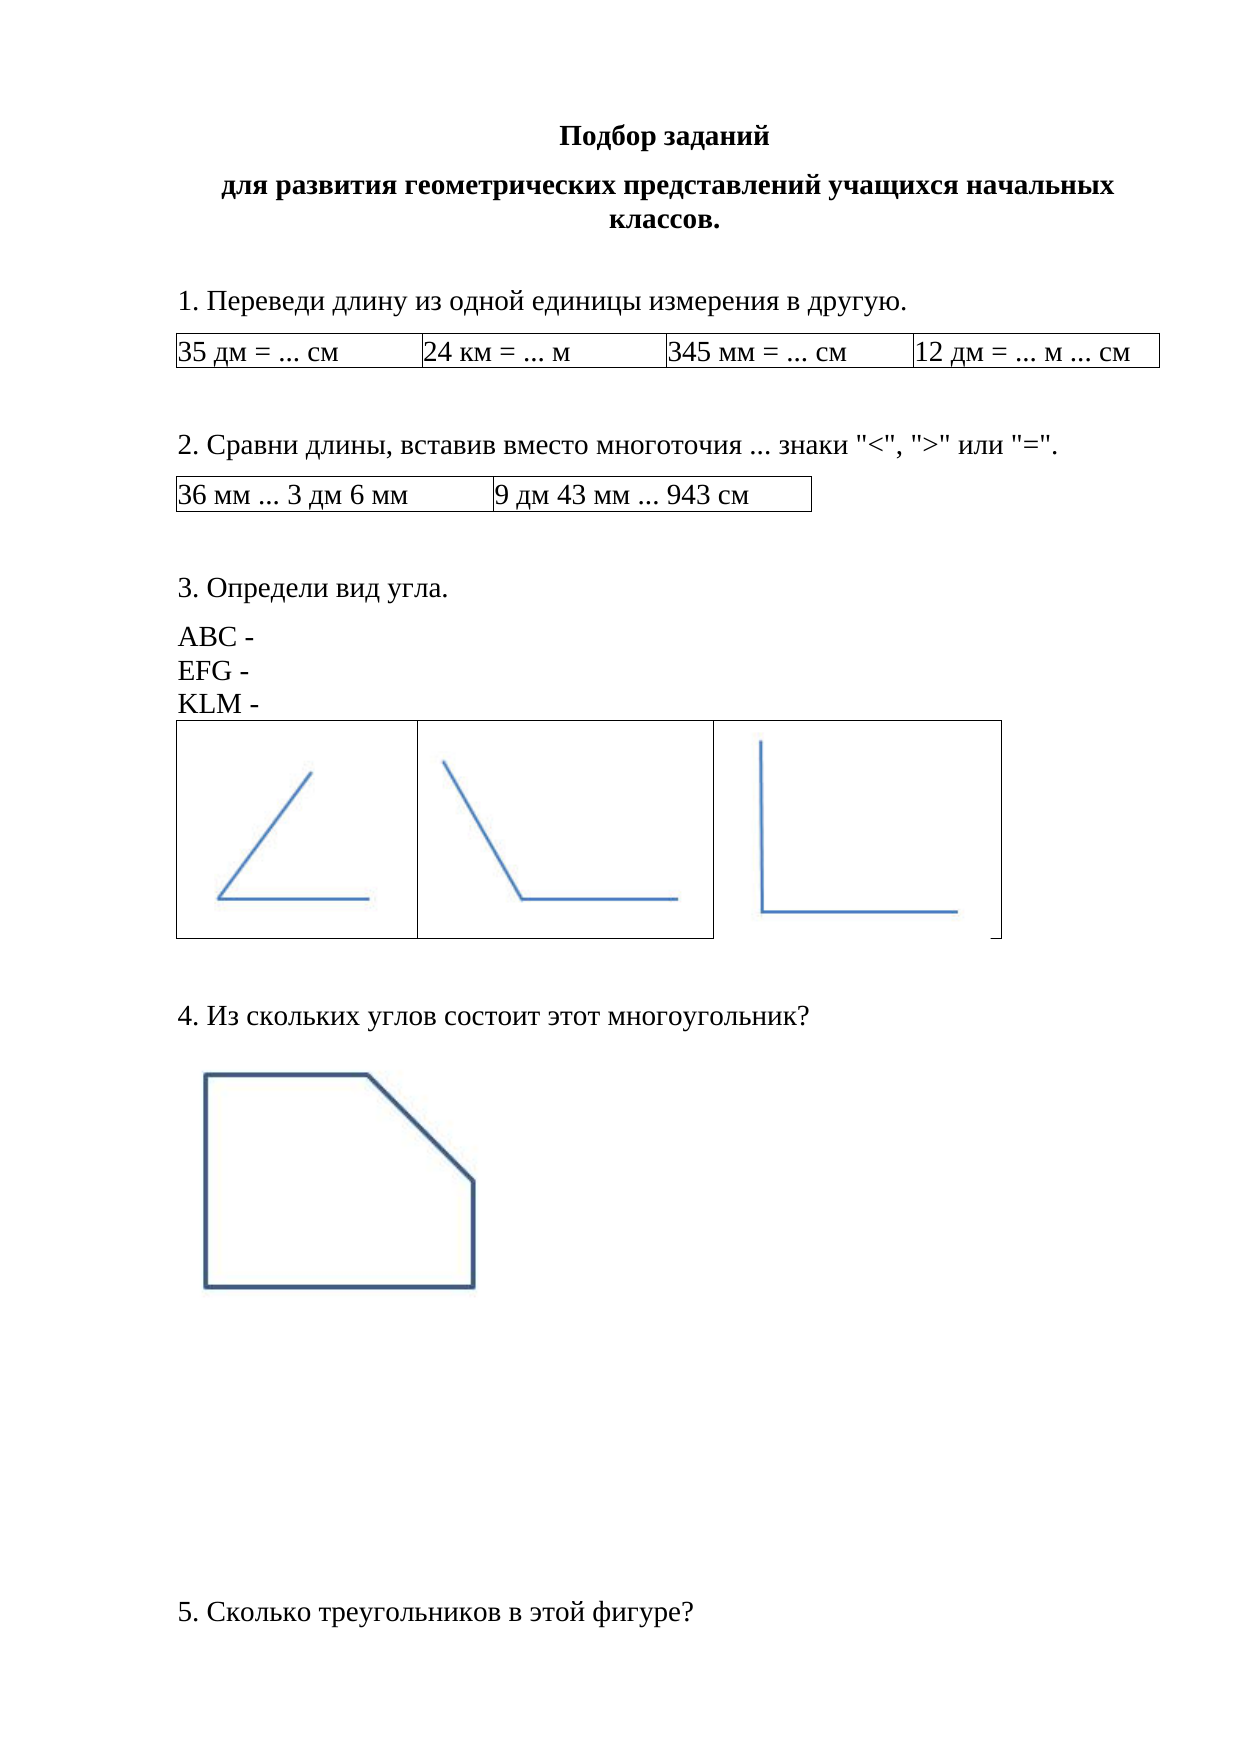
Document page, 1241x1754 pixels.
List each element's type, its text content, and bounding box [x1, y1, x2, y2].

table_header 12 дм = ... м ... см [914, 334, 1159, 367]
picture [714, 721, 991, 939]
table_header [418, 721, 713, 938]
text 4. Из скольких углов состоит этот многоугольник? [177, 998, 1152, 1031]
text 1. Переведи длину из одной единицы измерения в другую. [177, 250, 1152, 317]
text для развития геометрических представлений учащихся начальных классов. [177, 167, 1152, 234]
text 5. Сколько треугольников в этой фигуре? [177, 1594, 1152, 1627]
picture [418, 739, 705, 920]
table_header [991, 721, 1001, 938]
text Подбор заданий [177, 118, 1152, 152]
table_header 24 км = ... м [423, 334, 666, 367]
table_header [177, 721, 417, 938]
table_header 9 дм 43 мм ... 943 см [494, 477, 811, 511]
table_header 36 мм ... 3 дм 6 мм [177, 477, 493, 511]
text 2. Сравни длины, вставив вместо многоточия ... знаки "<", ">" или "=". [177, 427, 1152, 460]
picture [177, 736, 409, 923]
table_header 35 дм = ... см [177, 334, 422, 367]
text 3. Определи вид угла. [177, 570, 1152, 604]
table_header 345 мм = ... см [667, 334, 913, 367]
text ABC - EFG - KLM - [177, 619, 1152, 720]
picture [177, 1047, 504, 1307]
